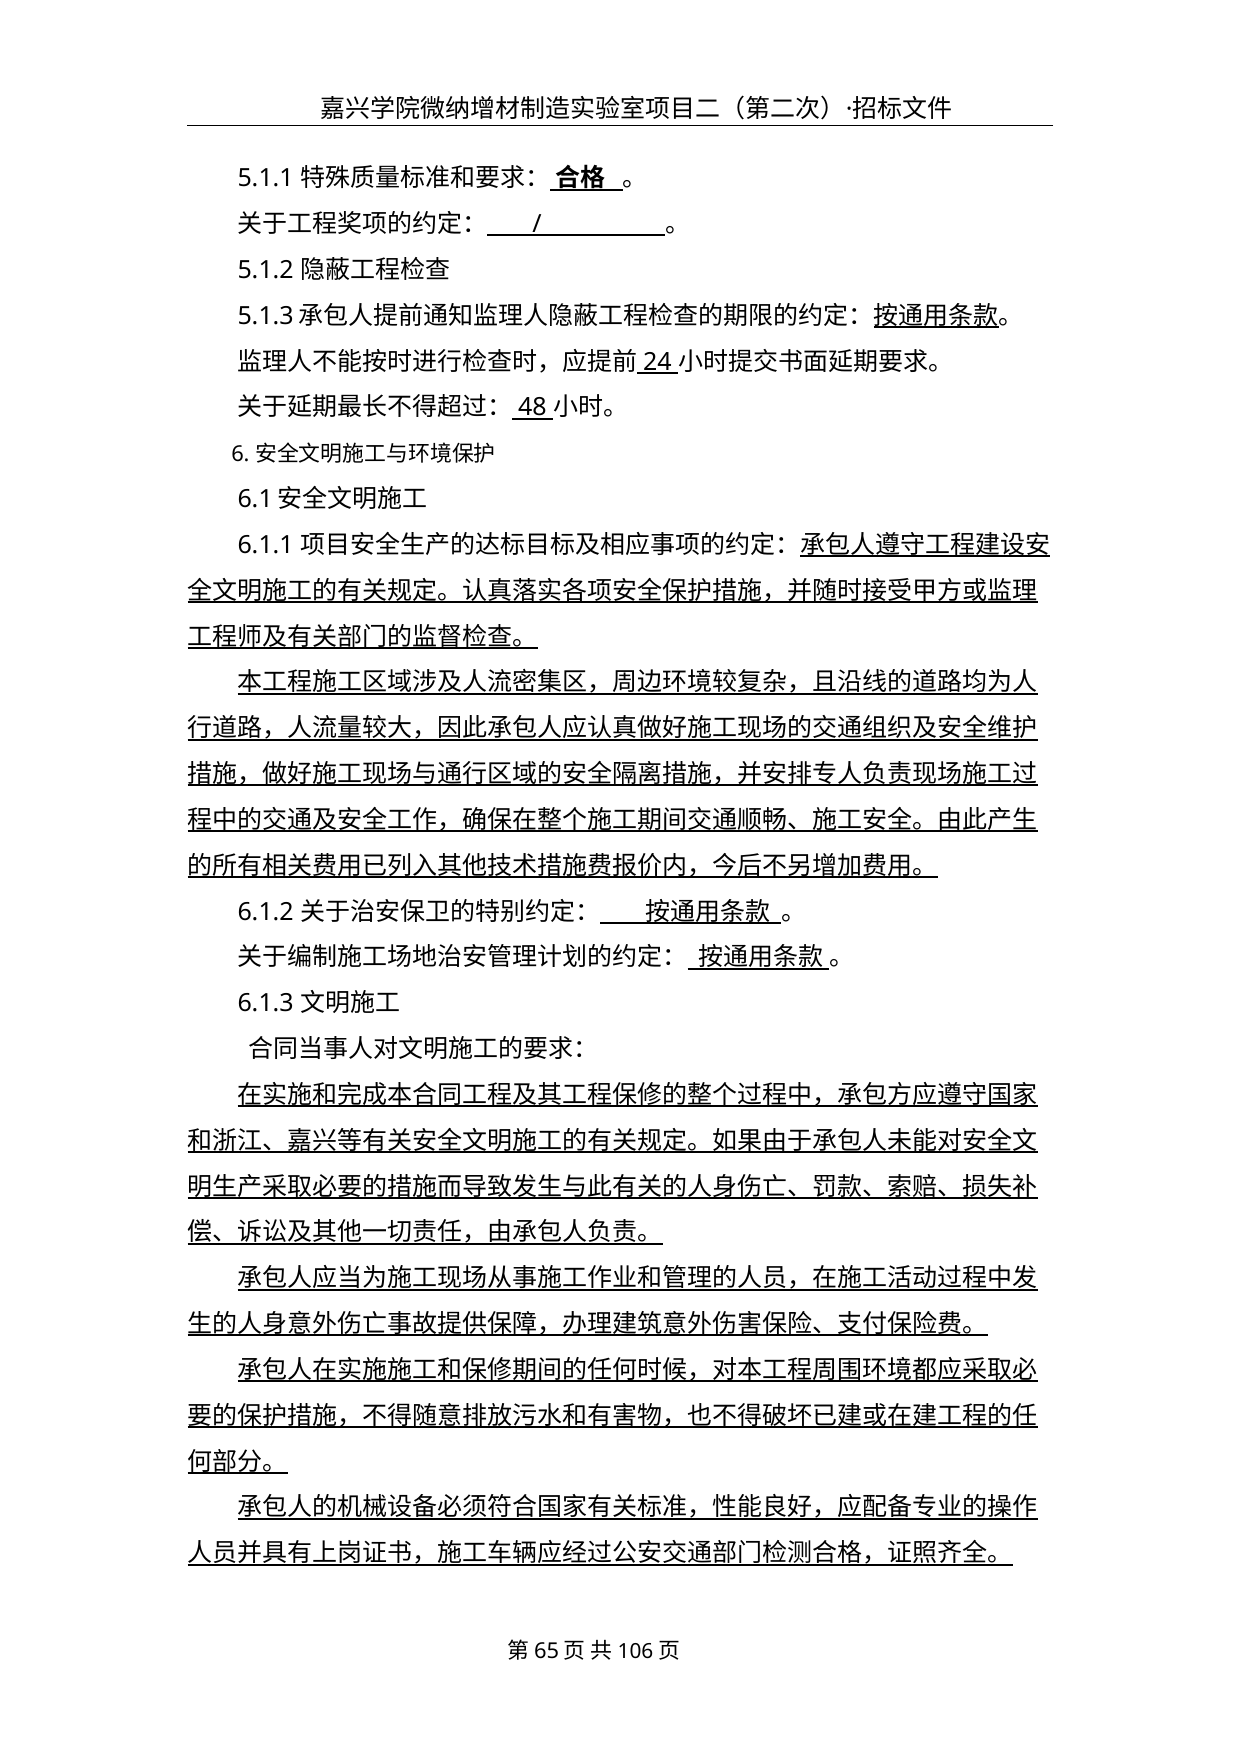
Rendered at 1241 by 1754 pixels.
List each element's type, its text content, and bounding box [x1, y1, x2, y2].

text 5.1.3承包人提前通知监理人隐蔽工程检查的期限的约定：按通用条款。 [187, 287, 1053, 333]
text 本工程施工区域涉及人流密集区，周边环境较复杂，且沿线的道路均为人行道路，人流量较大，因此承包人应认真做好施工现场的交通组织及安全维护措施，做好施工现场与通行区域的安全隔离措施，并安排专人负责现场施工过程中的交通及安全工作，确保在整个施工期间交通顺畅、施工安全。由此产生的所有相关费用已列入其他技术措施费报价内，今后不另增加费用。 [187, 654, 1053, 883]
text 监理人不能按时进行检查时，应提前 24 小时提交书面延期要求。 [187, 333, 1053, 379]
text 关于编制施工场地治安管理计划的约定： 按通用条款 。 [187, 929, 1053, 975]
text 关于延期最长不得超过： 48 小时。 [187, 379, 1053, 425]
text 承包人应当为施工现场从事施工作业和管理的人员，在施工活动过程中发生的人身意外伤亡事故提供保障，办理建筑意外伤害保险、支付保险费。 [187, 1250, 1053, 1342]
text 6.1安全文明施工 [187, 471, 1053, 517]
text 5.1.2 隐蔽工程检查 [187, 242, 1053, 287]
text 6.1.1 项目安全生产的达标目标及相应事项的约定：承包人遵守工程建设安全文明施工的有关规定。认真落实各项安全保护措施，并随时接受甲方或监理工程师及有关部门的监督检查。 [187, 517, 1053, 654]
text 承包人在实施施工和保修期间的任何时候，对本工程周围环境都应采取必要的保护措施，不得随意排放污水和有害物，也不得破坏已建或在建工程的任何部分。 [187, 1342, 1053, 1479]
text 关于工程奖项的约定： / 。 [187, 196, 1053, 242]
text 承包人的机械设备必须符合国家有关标准，性能良好，应配备专业的操作人员并具有上岗证书，施工车辆应经过公安交通部门检测合格，证照齐全。 [187, 1479, 1053, 1571]
text 5.1.1 特殊质量标准和要求： 合格 。 [187, 150, 1053, 196]
text 6.1.3 文明施工 [187, 975, 1053, 1021]
text 6. 安全文明施工与环境保护 [187, 425, 1053, 471]
text 在实施和完成本合同工程及其工程保修的整个过程中，承包方应遵守国家和浙江、嘉兴等有关安全文明施工的有关规定。如果由于承包人未能对安全文明生产采取必要的措施而导致发生与此有关的人身伤亡、罚款、索赔、损失补偿、诉讼及其他一切责任，由承包人负责。 [187, 1067, 1053, 1250]
text 6.1.2 关于治安保卫的特别约定： 按通用条款 。 [187, 883, 1053, 929]
text 合同当事人对文明施工的要求： [187, 1021, 1053, 1067]
